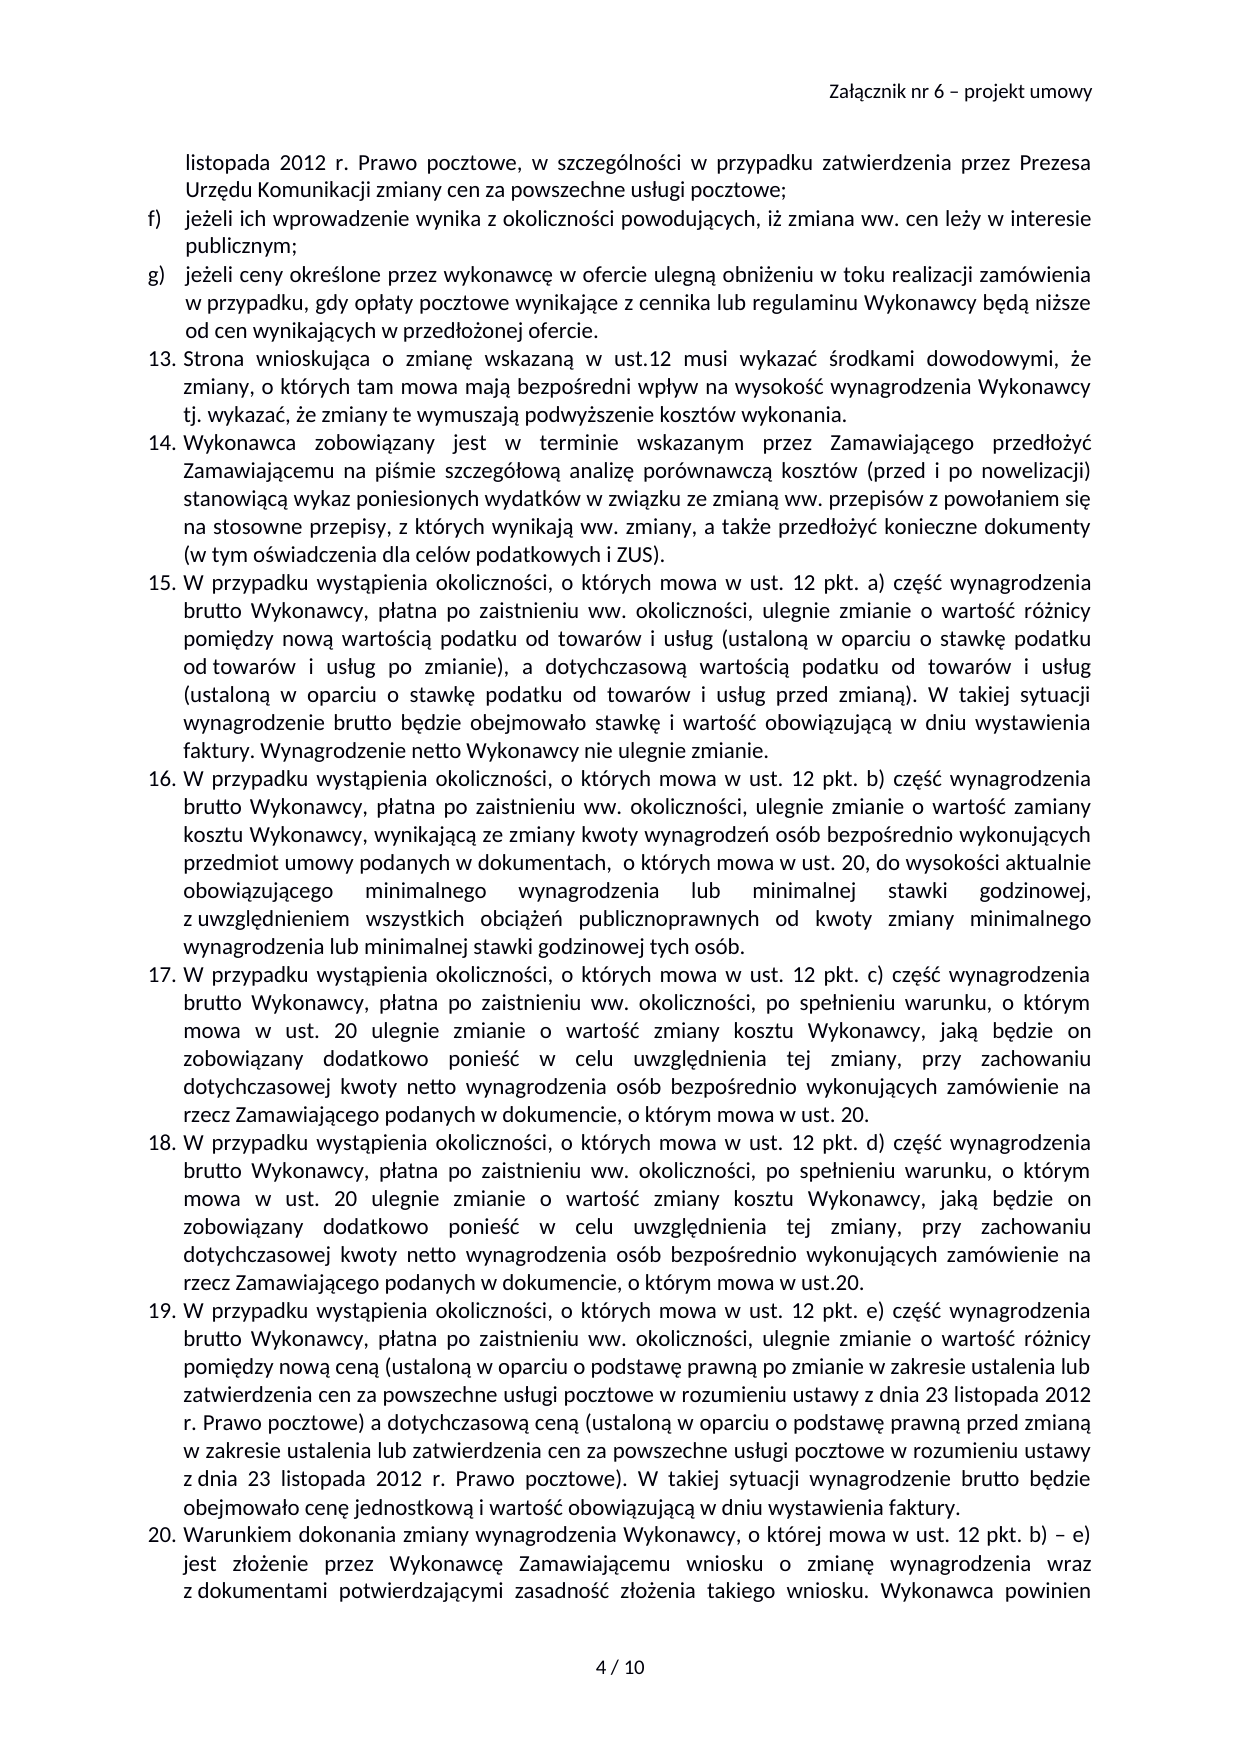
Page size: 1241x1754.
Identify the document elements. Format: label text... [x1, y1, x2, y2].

list W przypadku wystąpienia okoliczności, o których mowa w ust. 12 pkt. b) część wynagrodzenia brutto Wykonawcy, płatna po zaistnieniu ww. okoliczności, ulegnie zmianie o wartość zamiany kosztu Wykonawcy, wynikającą ze zmiany kwoty wynagrodzeń osób bezpośrednio wykonujących przedmiot umowy podanych w dokumentach, o których mowa w ust. 20, do wysokości aktualnie obowiązującego minimalnego wynagrodzenia lub minimalnej stawki godzinowej, z uwzględnieniem wszystkich obciążeń publicznoprawnych od kwoty zmiany minimalnego wynagrodzenia lub minimalnej stawki godzinowej tych osób. [148, 764, 1093, 960]
list jeżeli ceny określone przez wykonawcę w ofercie ulegną obniżeniu w toku realizacji zamówienia w przypadku, gdy opłaty pocztowe wynikające z cennika lub regulaminu Wykonawcy będą niższe od cen wynikających w przedłożonej ofercie. [148, 260, 1093, 344]
list W przypadku wystąpienia okoliczności, o których mowa w ust. 12 pkt. a) część wynagrodzenia brutto Wykonawcy, płatna po zaistnieniu ww. okoliczności, ulegnie zmianie o wartość różnicy pomiędzy nową wartością podatku od towarów i usług (ustaloną w oparciu o stawkę podatku od towarów i usług po zmianie), a dotychczasową wartością podatku od towarów i usług (ustaloną w oparciu o stawkę podatku od towarów i usług przed zmianą). W takiej sytuacji wynagrodzenie brutto będzie obejmowało stawkę i wartość obowiązującą w dniu wystawienia faktury. Wynagrodzenie netto Wykonawcy nie ulegnie zmianie. [148, 568, 1093, 764]
list W przypadku wystąpienia okoliczności, o których mowa w ust. 12 pkt. d) część wynagrodzenia brutto Wykonawcy, płatna po zaistnieniu ww. okoliczności, po spełnieniu warunku, o którym mowa w ust. 20 ulegnie zmianie o wartość zmiany kosztu Wykonawcy, jaką będzie on zobowiązany dodatkowo ponieść w celu uwzględnienia tej zmiany, przy zachowaniu dotychczasowej kwoty netto wynagrodzenia osób bezpośrednio wykonujących zamówienie na rzecz Zamawiającego podanych w dokumencie, o którym mowa w ust.20. [148, 1128, 1093, 1296]
list W przypadku wystąpienia okoliczności, o których mowa w ust. 12 pkt. e) część wynagrodzenia brutto Wykonawcy, płatna po zaistnieniu ww. okoliczności, ulegnie zmianie o wartość różnicy pomiędzy nową ceną (ustaloną w oparciu o podstawę prawną po zmianie w zakresie ustalenia lub zatwierdzenia cen za powszechne usługi pocztowe w rozumieniu ustawy z dnia 23 listopada 2012 r. Prawo pocztowe) a dotychczasową ceną (ustaloną w oparciu o podstawę prawną przed zmianą w zakresie ustalenia lub zatwierdzenia cen za powszechne usługi pocztowe w rozumieniu ustawy z dnia 23 listopada 2012 r. Prawo pocztowe). W takiej sytuacji wynagrodzenie brutto będzie obejmowało cenę jednostkową i wartość obowiązującą w dniu wystawienia faktury. [148, 1296, 1093, 1521]
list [148, 148, 1093, 204]
list Wykonawca zobowiązany jest w terminie wskazanym przez Zamawiającego przedłożyć Zamawiającemu na piśmie szczegółową analizę porównawczą kosztów (przed i po nowelizacji) stanowiącą wykaz poniesionych wydatków w związku ze zmianą ww. przepisów z powołaniem się na stosowne przepisy, z których wynikają ww. zmiany, a także przedłożyć konieczne dokumenty (w tym oświadczenia dla celów podatkowych i ZUS). [148, 428, 1093, 568]
list Strona wnioskująca o zmianę wskazaną w ust.12 musi wykazać środkami dowodowymi, że zmiany, o których tam mowa mają bezpośredni wpływ na wysokość wynagrodzenia Wykonawcy tj. wykazać, że zmiany te wymuszają podwyższenie kosztów wykonania. [148, 344, 1093, 428]
list jeżeli ich wprowadzenie wynika z okoliczności powodujących, iż zmiana ww. cen leży w interesie publicznym; [148, 204, 1093, 260]
list W przypadku wystąpienia okoliczności, o których mowa w ust. 12 pkt. c) część wynagrodzenia brutto Wykonawcy, płatna po zaistnieniu ww. okoliczności, po spełnieniu warunku, o którym mowa w ust. 20 ulegnie zmianie o wartość zmiany kosztu Wykonawcy, jaką będzie on zobowiązany dodatkowo ponieść w celu uwzględnienia tej zmiany, przy zachowaniu dotychczasowej kwoty netto wynagrodzenia osób bezpośrednio wykonujących zamówienie na rzecz Zamawiającego podanych w dokumencie, o którym mowa w ust. 20. [148, 960, 1093, 1128]
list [148, 1521, 1093, 1605]
